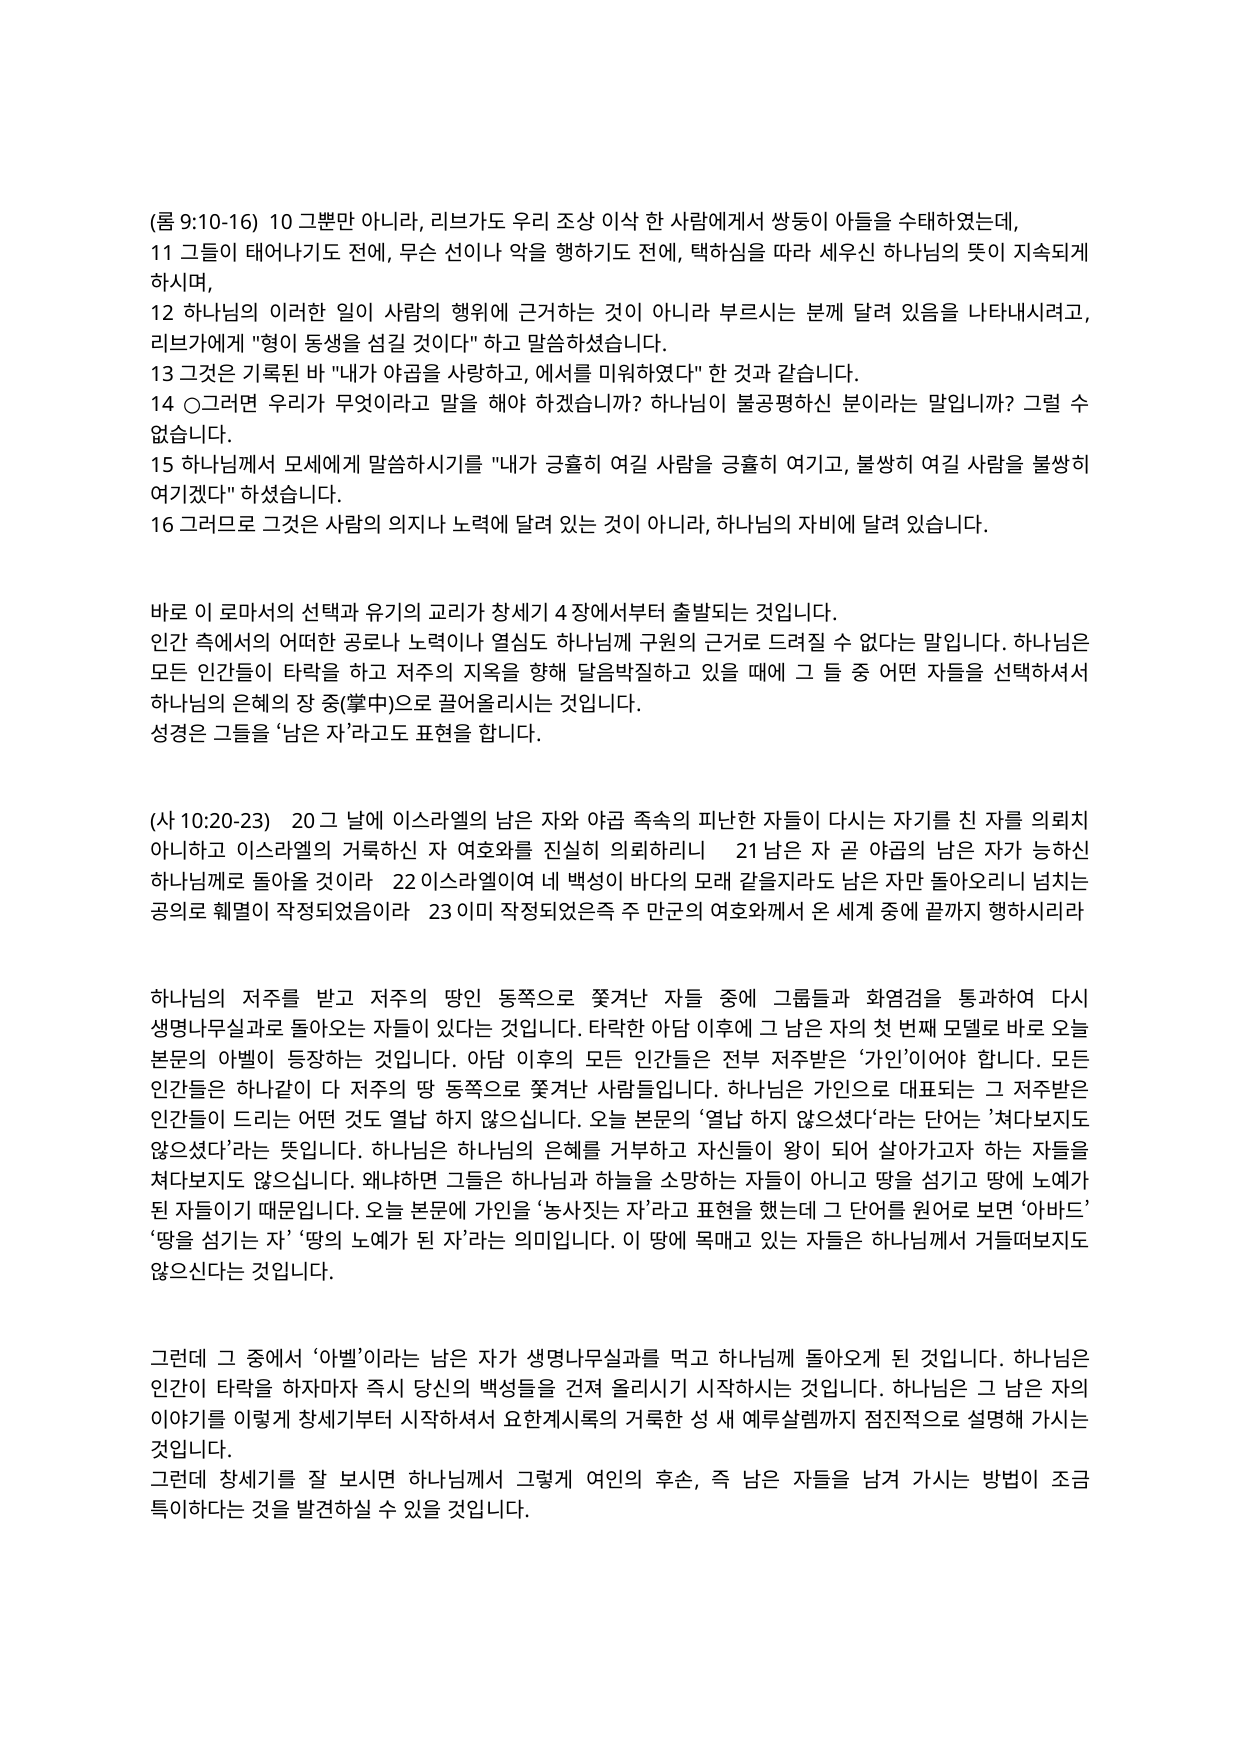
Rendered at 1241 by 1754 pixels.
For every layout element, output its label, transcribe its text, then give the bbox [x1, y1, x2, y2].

text 하나님의 저주를 받고 저주의 땅인 동쪽으로 쫓겨난 자들 중에 그룹들과 화염검을 통과하여 다시 생명나무실과로 돌아오는 자들이 있다는 것입니다. 타락한 아담 이후에 그 남은 자의 첫 번째 모델로 바로 오늘 본문의 아벨이 등장하는 것입니다. 아담 이후의 모든 인간들은 전부 저주받은 ‘가인’이어야 합니다. 모든 인간들은 하나같이 다 저주의 땅 동쪽으로 쫓겨난 사람들입니다. 하나님은 가인으로 대표되는 그 저주받은 인간들이 드리는 어떤 것도 열납 하지 않으십니다. 오늘 본문의 ‘열납 하지 않으셨다‘라는 단어는 ’쳐다보지도 않으셨다’라는 뜻입니다. 하나님은 하나님의 은혜를 거부하고 자신들이 왕이 되어 살아가고자 하는 자들을 쳐다보지도 않으십니다. 왜냐하면 그들은 하나님과 하늘을 소망하는 자들이 아니고 땅을 섬기고 땅에 노예가 된 자들이기 때문입니다. 오늘 본문에 가인을 ‘농사짓는 자’라고 표현을 했는데 그 단어를 원어로 보면 ‘아바드’ ‘땅을 섬기는 자’ ‘땅의 노예가 된 자’라는 의미입니다. 이 땅에 목매고 있는 자들은 하나님께서 거들떠보지도 않으신다는 것입니다. [150, 982, 1090, 1285]
text 16 그러므로 그것은 사람의 의지나 노력에 달려 있는 것이 아니라, 하나님의 자비에 달려 있습니다. [150, 509, 1090, 539]
text 성경은 그들을 ‘남은 자’라고도 표현을 합니다. [150, 717, 1090, 747]
text 그런데 창세기를 잘 보시면 하나님께서 그렇게 여인의 후손, 즉 남은 자들을 남겨 가시는 방법이 조금 특이하다는 것을 발견하실 수 있을 것입니다. [150, 1463, 1090, 1524]
text (롬9:10‐16) 10 그뿐만 아니라, 리브가도 우리 조상 이삭 한 사람에게서 쌍둥이 아들을 수태하였는데, [150, 206, 1090, 236]
text 13 그것은 기록된 바 "내가 야곱을 사랑하고, 에서를 미워하였다" 한 것과 같습니다. [150, 357, 1090, 387]
text 15 하나님께서 모세에게 말씀하시기를 "내가 긍휼히 여길 사람을 긍휼히 여기고, 불쌍히 여길 사람을 불쌍히 여기겠다" 하셨습니다. [150, 448, 1090, 509]
text 바로 이 로마서의 선택과 유기의 교리가 창세기 4장에서부터 출발되는 것입니다. [150, 596, 1090, 626]
text (사10:20‐23) 20그 날에 이스라엘의 남은 자와 야곱 족속의 피난한 자들이 다시는 자기를 친 자를 의뢰치 아니하고 이스라엘의 거룩하신 자 여호와를 진실히 의뢰하리니 21남은 자 곧 야곱의 남은 자가 능하신 하나님께로 돌아올 것이라 22이스라엘이여 네 백성이 바다의 모래 같을지라도 남은 자만 돌아오리니 넘치는 공의로 훼멸이 작정되었음이라 23이미 작정되었은즉 주 만군의 여호와께서 온 세계 중에 끝까지 행하시리라 [150, 804, 1090, 926]
text 그런데 그 중에서 ‘아벨’이라는 남은 자가 생명나무실과를 먹고 하나님께 돌아오게 된 것입니다. 하나님은 인간이 타락을 하자마자 즉시 당신의 백성들을 건져 올리시기 시작하시는 것입니다. 하나님은 그 남은 자의 이야기를 이렇게 창세기부터 시작하셔서 요한계시록의 거룩한 성 새 예루살렘까지 점진적으로 설명해 가시는 것입니다. [150, 1342, 1090, 1463]
text 12 하나님의 이러한 일이 사람의 행위에 근거하는 것이 아니라 부르시는 분께 달려 있음을 나타내시려고, 리브가에게 "형이 동생을 섬길 것이다" 하고 말씀하셨습니다. [150, 297, 1090, 357]
text 인간 측에서의 어떠한 공로나 노력이나 열심도 하나님께 구원의 근거로 드려질 수 없다는 말입니다. 하나님은 모든 인간들이 타락을 하고 저주의 지옥을 향해 달음박질하고 있을 때에 그 들 중 어떤 자들을 선택하셔서 하나님의 은혜의 장 중(掌中)으로 끌어올리시는 것입니다. [150, 626, 1090, 717]
text 11 그들이 태어나기도 전에, 무슨 선이나 악을 행하기도 전에, 택하심을 따라 세우신 하나님의 뜻이 지속되게 하시며, [150, 236, 1090, 297]
text 14 ○그러면 우리가 무엇이라고 말을 해야 하겠습니까? 하나님이 불공평하신 분이라는 말입니까? 그럴 수 없습니다. [150, 387, 1090, 448]
